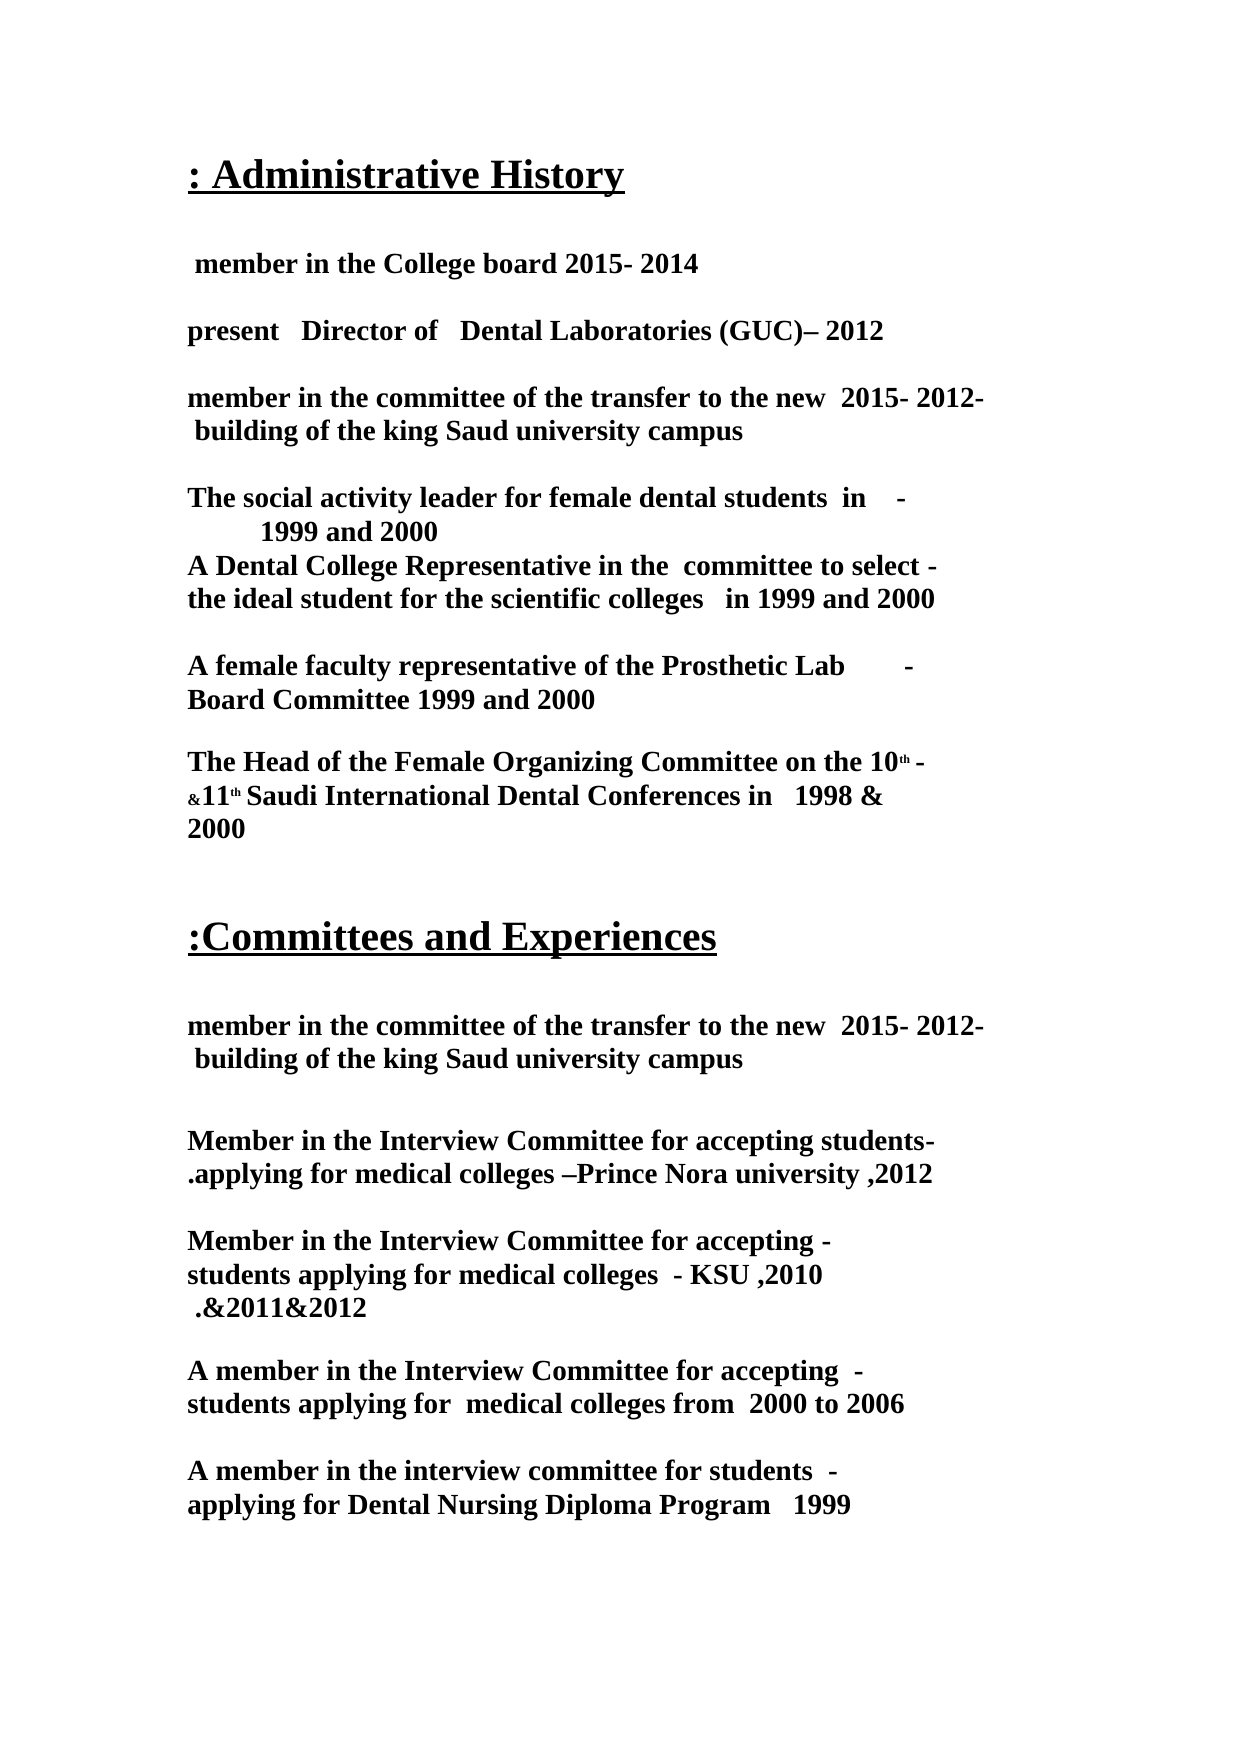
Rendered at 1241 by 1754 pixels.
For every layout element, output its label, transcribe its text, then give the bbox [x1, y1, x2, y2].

text - A female faculty representative of the Prosthetic Lab Board Committee 1999 and 2000 [187, 648, 940, 715]
text 2014 -2015 member in the College board [187, 246, 1053, 279]
text 2012 –present Director of Dental Laboratories (GUC) [187, 313, 1053, 346]
text - A member in the Interview Committee for accepting students applying for medical colleges from 2000 to 2006 [187, 1353, 940, 1420]
text -Member in the Interview Committee for accepting students applying for medical colleges –Prince Nora university ,2012. [187, 1123, 940, 1190]
text -The Head of the Female Organizing Committee on the 10th &11th Saudi International Dental Conferences in 1998 & 2000 [187, 744, 940, 845]
text - A Representative in the committee to select the ideal student for the scientific colleges in 1999 and 2000 [187, 548, 940, 615]
text -2012 -2015 member in the committee of the transfer to the new building of the king Saud university campus [187, 380, 1015, 447]
text -Member in the Interview Committee for accepting students applying for medical colleges - KSU ,2010 &2011&2012. [187, 1223, 940, 1324]
text Administrative History : [187, 150, 1015, 198]
text -2012 -2015 member in the committee of the transfer to the new building of the king Saud university campus [187, 1008, 1015, 1075]
text Committees and Experiences: [187, 912, 1015, 960]
text - A member in the interview committee for students applying for Dental Nursing Diploma Program 1999 [187, 1453, 940, 1520]
text - The social activity leader for female dental students in 1999 and 2000 [187, 481, 940, 548]
